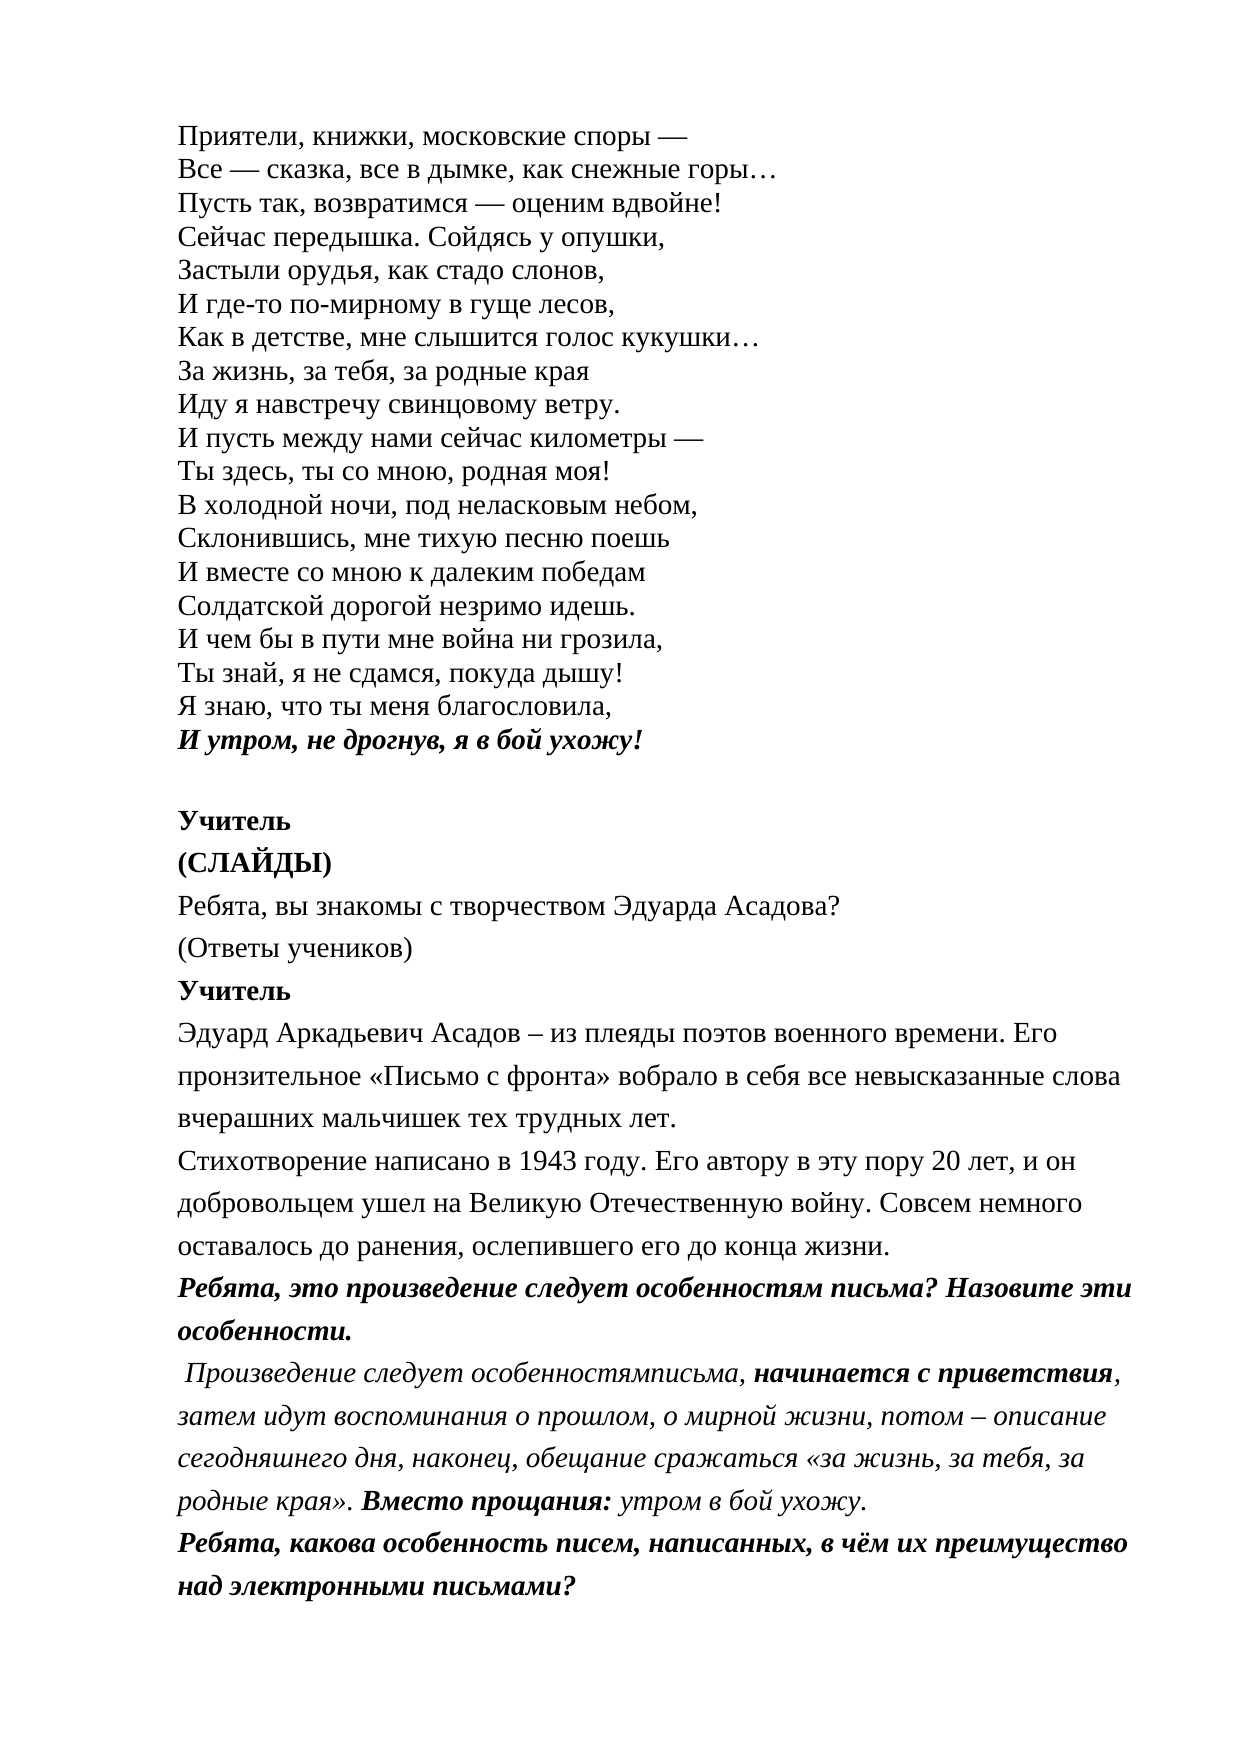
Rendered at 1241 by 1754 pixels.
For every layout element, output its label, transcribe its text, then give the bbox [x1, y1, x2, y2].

text Произведение следует особенностямписьма, начинается с приветствия, затем идут воспоминания о прошлом, о мирной жизни, потом – описание сегодняшнего дня, наконец, обещание сражаться «за жизнь, за тебя, за родные края». Вместо прощания: утром в бой ухожу. [177, 1346, 1152, 1516]
text Учитель [177, 964, 1152, 1006]
text (Ответы учеников) [177, 921, 1152, 964]
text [177, 118, 1152, 219]
text В холодной ночи, под неласковым небом, Склонившись, мне тихую песню поешь И вместе со мною к далеким победам Солдатской дорогой незримо идешь. [177, 487, 1152, 621]
text (СЛАЙДЫ) [177, 836, 1152, 879]
text За жизнь, за тебя, за родные края Иду я навстречу свинцовому ветру. И пусть между нами сейчас километры — Ты здесь, ты со мною, родная моя! [177, 353, 1152, 487]
text Эдуард Аркадьевич Асадов – из плеяды поэтов военного времени. Его пронзительное «Письмо с фронта» вобрало в себя все невысказанные слова вчерашних мальчишек тех трудных лет. [177, 1006, 1152, 1134]
text Стихотворение написано в 1943 году. Его автору в эту пору 20 лет, и он добровольцем ушел на Великую Отечественную войну. Совсем немного оставалось до ранения, ослепившего его до конца жизни. [177, 1134, 1152, 1261]
text Ребята, вы знакомы с творчеством Эдуарда Асадова? [177, 879, 1152, 921]
text Ребята, какова особенность писем, написанных, в чём их преимущество над электронными письмами? [177, 1516, 1152, 1601]
text Сейчас передышка. Сойдясь у опушки, Застыли орудья, как стадо слонов, И где-то по-мирному в гуще лесов, Как в детстве, мне слышится голос кукушки… [177, 219, 1152, 353]
text И чем бы в пути мне война ни грозила, Ты знай, я не сдамся, покуда дышу! Я знаю, что ты меня благословила, И утром, не дрогнув, я в бой ухожу! [177, 621, 1152, 755]
text Учитель [177, 794, 1152, 836]
text Ребята, это произведение следует особенностям письма? Назовите эти особенности. [177, 1261, 1152, 1346]
